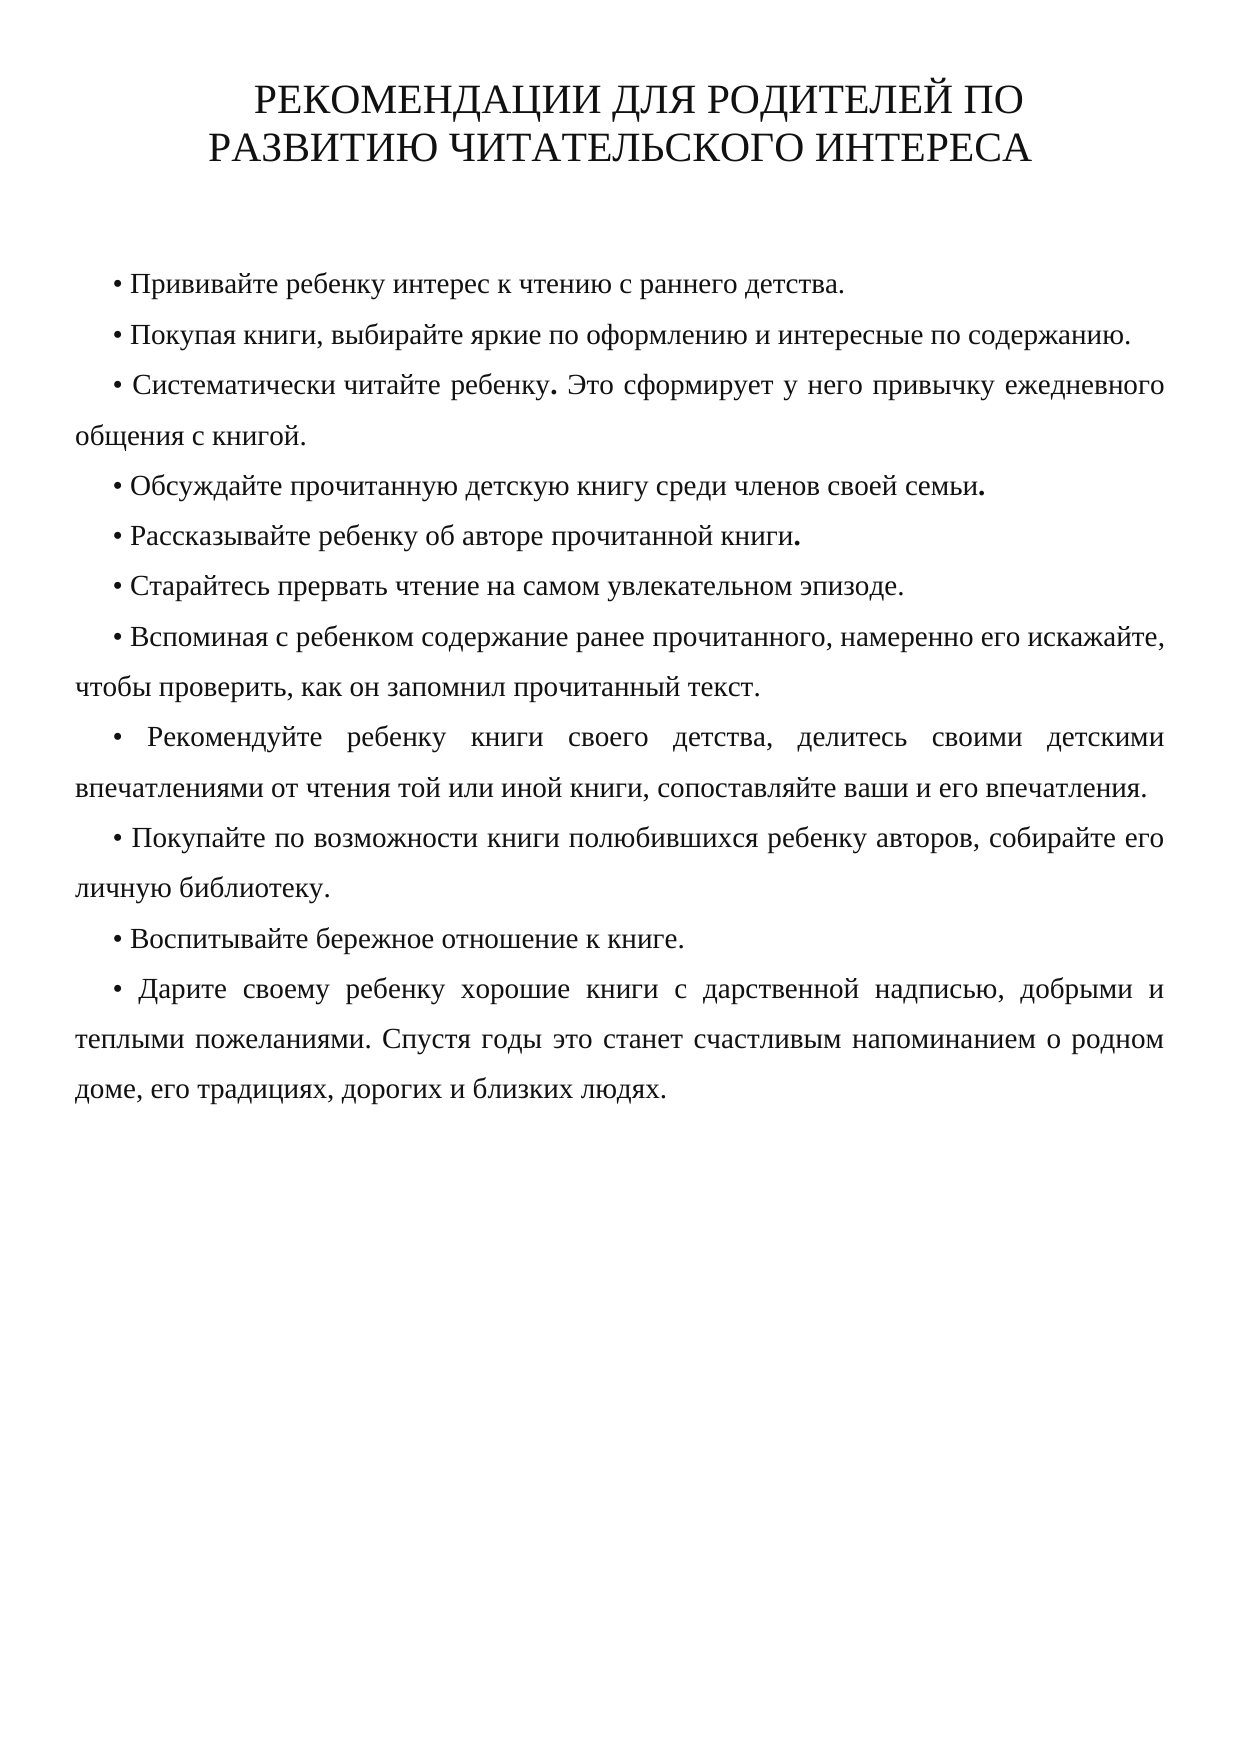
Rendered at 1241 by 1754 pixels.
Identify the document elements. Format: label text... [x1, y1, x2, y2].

text • Дарите своему ребенку хорошие книги с дарственной надписью, добрыми и теплыми пожеланиями. Спустя годы это станет счастливым напоминанием о родном доме, его традициях, дорогих и близких людях. [75, 971, 1165, 1105]
text • Вспоминая с ребенком содержание ранее прочитанного, намеренно его искажайте, чтобы проверить, как он запомнил прочитанный текст. [75, 619, 1165, 703]
text • Обсуждайте прочитанную детскую книгу среди членов своей семьи. [75, 468, 1165, 501]
text • Старайтесь прервать чтение на самом увлекательном эпизоде. [75, 568, 1165, 602]
text • Систематически читайте ребенку. Это сформирует у него привычку ежедневного общения с книгой. [75, 367, 1165, 451]
text • Покупая книги, выбирайте яркие по оформлению и интересные по содержанию. [75, 317, 1165, 351]
text • Воспитывайте бережное отношение к книге. [75, 921, 1165, 954]
text • Прививайте ребенку интерес к чтению с раннего детства. [75, 267, 1165, 300]
text • Рекомендуйте ребенку книги своего детства, делитесь своими детскими впечатлениями от чтения той или иной книги, сопоставляйте ваши и его впечатления. [75, 719, 1165, 803]
text • Покупайте по возможности книги полюбившихся ребенку авторов, собирайте его личную библиотеку. [75, 820, 1165, 904]
text РЕКОМЕНДАЦИИ ДЛЯ РОДИТЕЛЕЙ ПО РАЗВИТИЮ ЧИТАТЕЛЬСКОГО ИНТЕРЕСА [75, 75, 1165, 171]
text • Рассказывайте ребенку об авторе прочитанной книги. [75, 518, 1165, 552]
